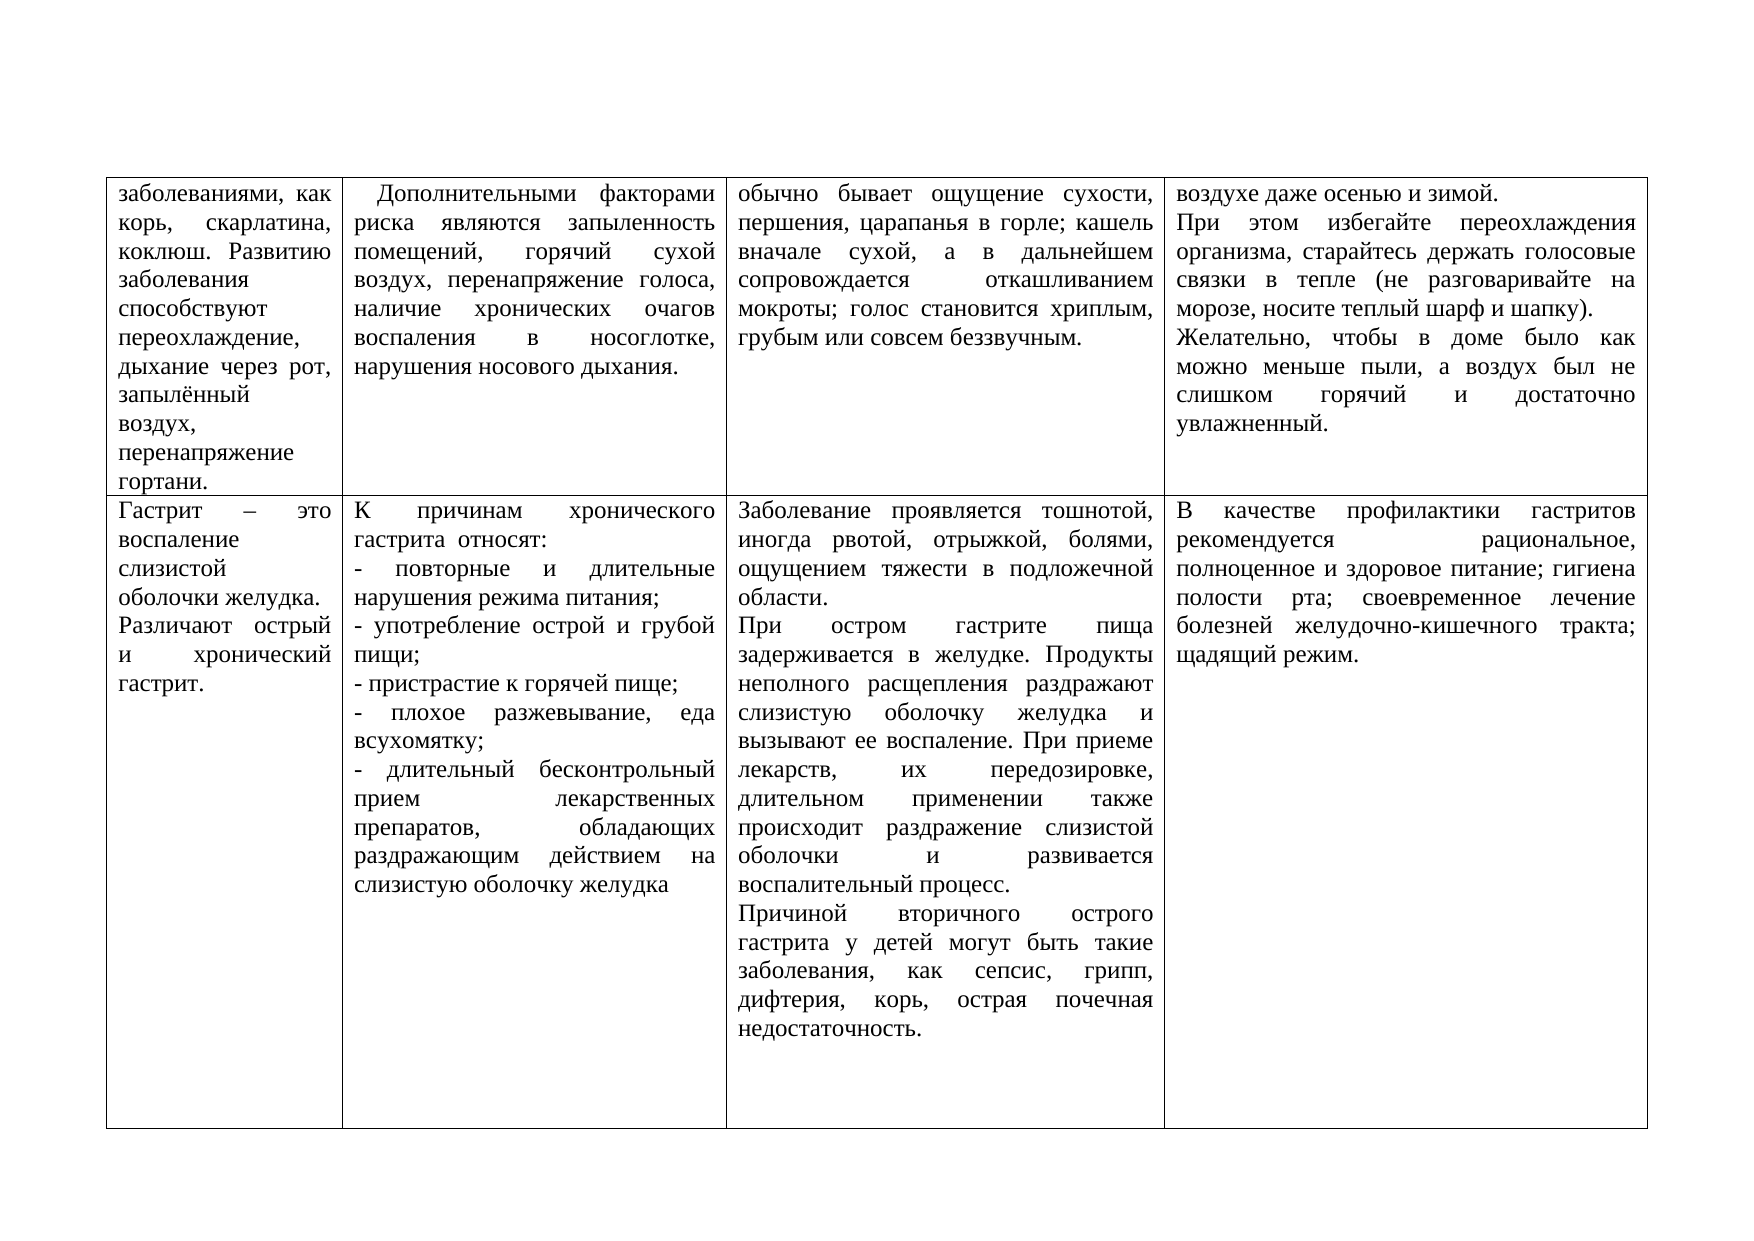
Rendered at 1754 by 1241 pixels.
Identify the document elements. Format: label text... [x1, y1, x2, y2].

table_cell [1165, 178, 1647, 494]
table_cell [343, 178, 726, 494]
table_cell Заболевание проявляется тошнотой, иногда рвотой, отрыжкой, болями, ощущением тяжести в подложечной области. При остром гастрите пища задерживается в желудке. Продукты неполного расщепления раздражают слизистую оболочку желудка и вызывают ее воспаление. При приеме лекарств, их передозировке, длительном применении также происходит раздражение слизистой оболочки и развивается воспалительный процесс. Причиной вторичного острого гастрита у детей могут быть такие заболевания, как сепсис, грипп, дифтерия, корь, острая почечная недостаточность. [727, 496, 1164, 1128]
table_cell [107, 178, 342, 494]
table_cell К причинам хронического гастрита относят: - повторные и длительные нарушения режима питания; - употребление острой и грубой пищи; - пристрастие к горячей пище; - плохое разжевывание, еда всухомятку; - длительный бесконтрольный прием лекарственных препаратов, обладающих раздражающим действием на слизистую оболочку желудка [343, 496, 726, 1128]
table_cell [727, 178, 1164, 494]
table_cell Гастрит – это воспаление слизистой оболочки желудка. Различают острый и хронический гастрит. [107, 496, 342, 1128]
table_cell В качестве профилактики гастритов рекомендуется рациональное, полноценное и здоровое питание; гигиена полости рта; своевременное лечение болезней желудочно-кишечного тракта; щадящий режим. [1165, 496, 1647, 1128]
